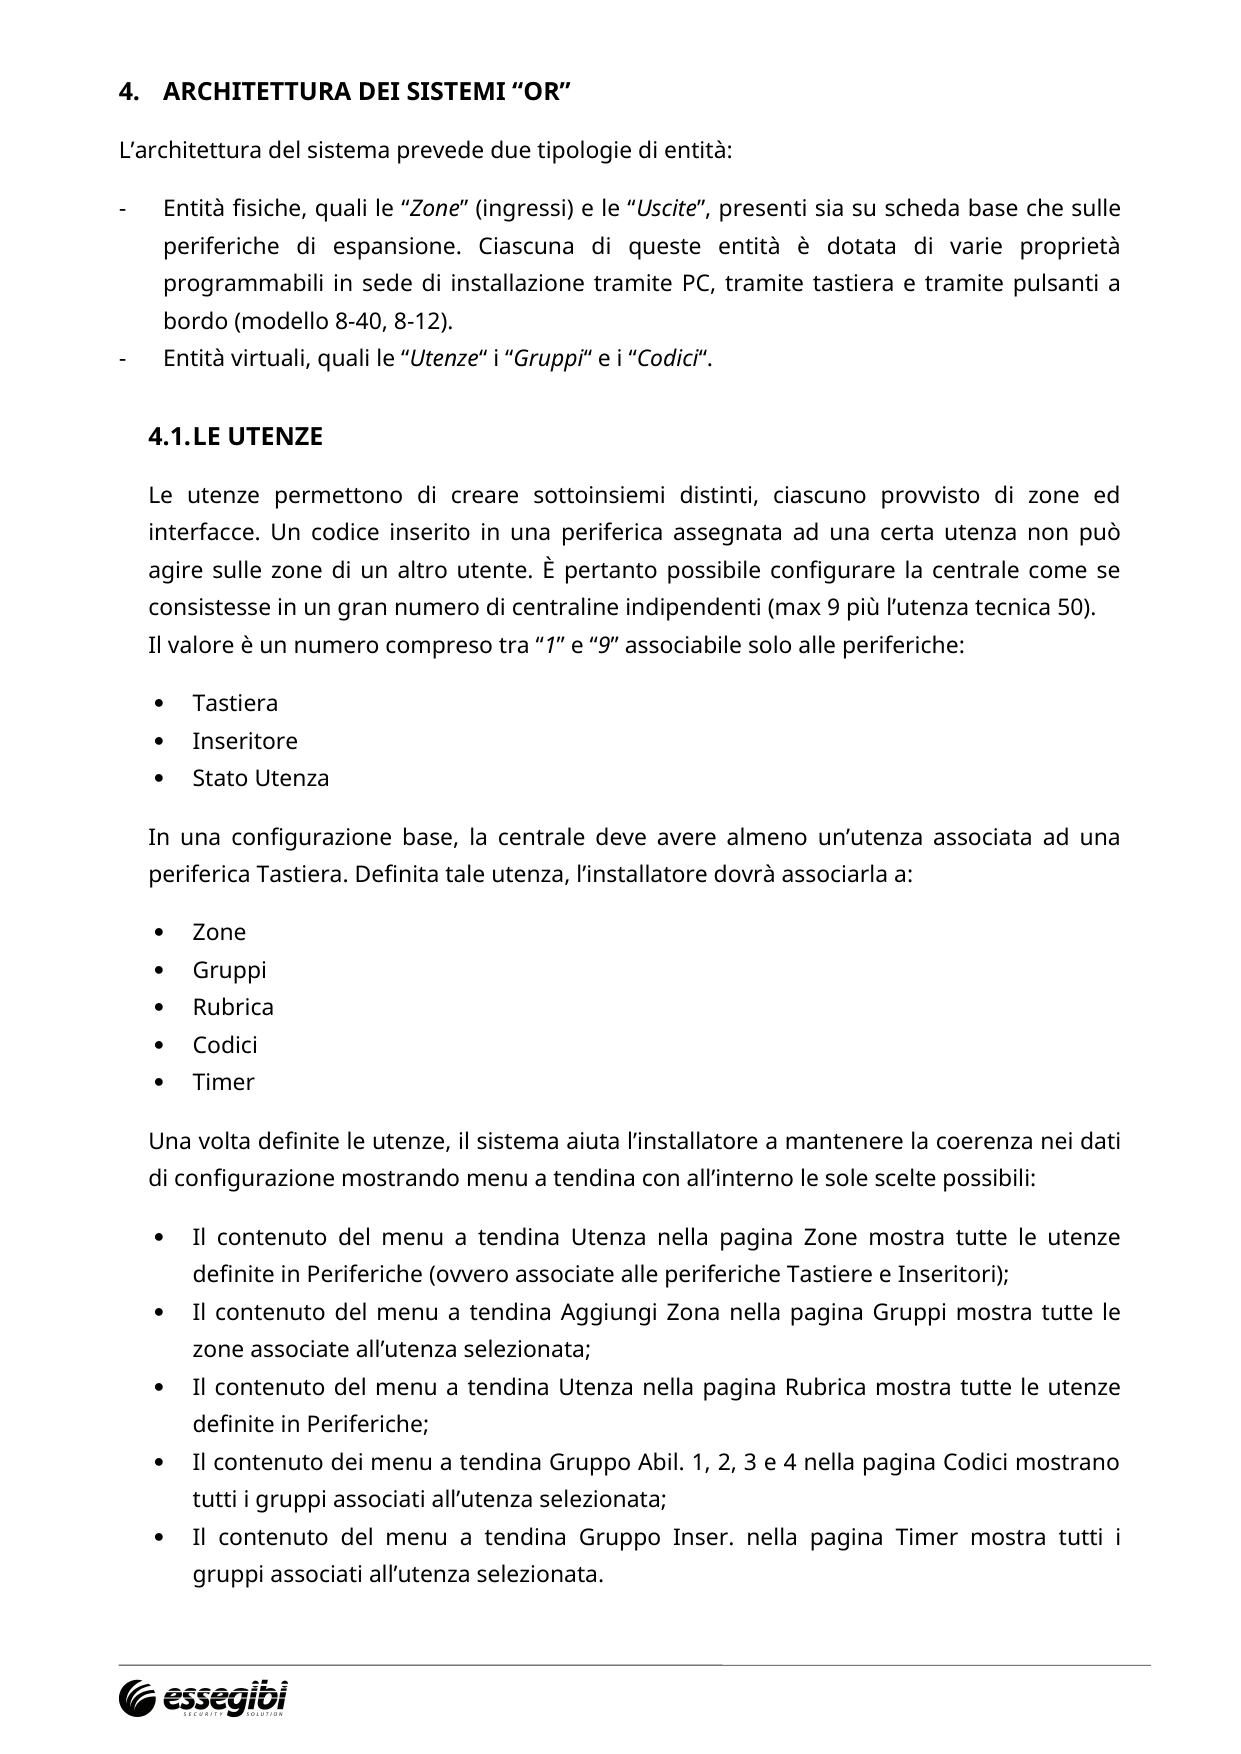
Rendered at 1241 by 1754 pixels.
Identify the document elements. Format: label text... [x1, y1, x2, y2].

list Stato Utenza [155, 762, 1122, 793]
list Il contenuto dei menu a tendina Gruppo Abil. 1, 2, 3 e 4 nella pagina Codici mostrano tutti i gruppi associati all’utenza selezionata; [155, 1446, 1122, 1514]
list Tastiera [155, 687, 1122, 718]
list Entità virtuali, quali le “Utenze“ i “Gruppi“ e i “Codici“. [118, 342, 1122, 373]
list Inseritore [155, 725, 1122, 756]
list Il contenuto del menu a tendina Gruppo Inser. nella pagina Timer mostra tutti i gruppi associati all’utenza selezionata. [155, 1521, 1122, 1589]
text L’architettura del sistema prevede due tipologie di entità: [118, 134, 1122, 165]
list Rubrica [155, 991, 1122, 1023]
text Il valore è un numero compreso tra “1” e “9” associabile solo alle periferiche: [148, 629, 1122, 660]
subtitle LE UTENZE [148, 419, 1122, 453]
text In una configurazione base, la centrale deve avere almeno un’utenza associata ad una periferica Tastiera. Definita tale utenza, l’installatore dovrà associarla a: [148, 821, 1122, 889]
list Gruppi [155, 954, 1122, 985]
list Il contenuto del menu a tendina Utenza nella pagina Rubrica mostra tutte le utenze definite in Periferiche; [155, 1371, 1122, 1439]
list Il contenuto del menu a tendina Utenza nella pagina Zone mostra tutte le utenze definite in Periferiche (ovvero associate alle periferiche Tastiere e Inseritori); [155, 1221, 1122, 1289]
text Le utenze permettono di creare sottoinsiemi distinti, ciascuno provvisto di zone ed interfacce. Un codice inserito in una periferica assegnata ad una certa utenza non può agire sulle zone di un altro utente. È pertanto possibile configurare la centrale come se consistesse in un gran numero di centraline indipendenti (max 9 più l’utenza tecnica 50). [148, 479, 1122, 623]
list Timer [155, 1066, 1122, 1098]
list Codici [155, 1029, 1122, 1060]
text Una volta definite le utenze, il sistema aiuta l’installatore a mantenere la coerenza nei dati di configurazione mostrando menu a tendina con all’interno le sole scelte possibili: [148, 1125, 1122, 1193]
picture [118, 1679, 288, 1719]
list Il contenuto del menu a tendina Aggiungi Zona nella pagina Gruppi mostra tutte le zone associate all’utenza selezionata; [155, 1296, 1122, 1364]
subtitle ARCHITETTURA DEI SISTEMI “OR” [118, 74, 1122, 108]
list Entità fisiche, quali le “Zone” (ingressi) e le “Uscite”, presenti sia su scheda base che sulle periferiche di espansione. Ciascuna di queste entità è dotata di varie proprietà programmabili in sede di installazione tramite PC, tramite tastiera e tramite pulsanti a bordo (modello 8-40, 8-12). [118, 192, 1122, 336]
list Zone [155, 916, 1122, 948]
